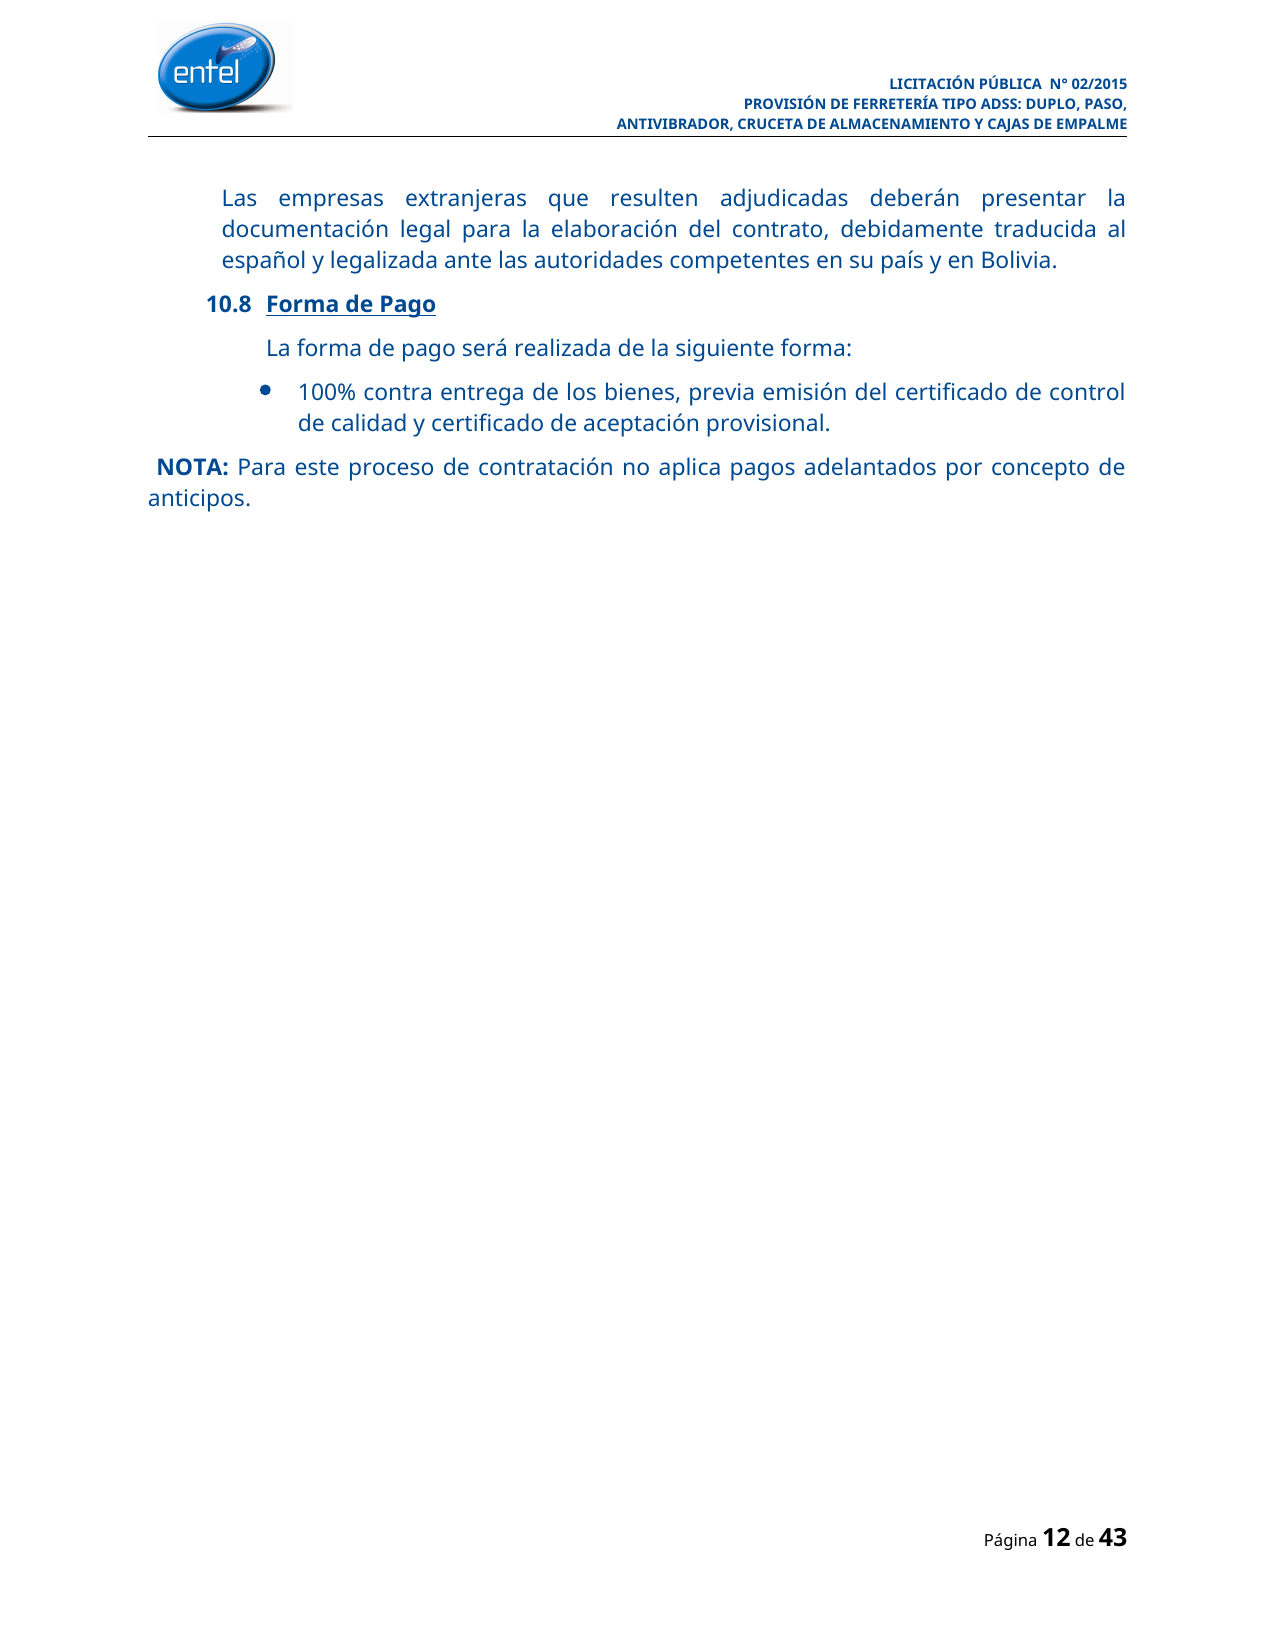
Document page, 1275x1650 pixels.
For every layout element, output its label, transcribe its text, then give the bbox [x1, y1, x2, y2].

list 100% contra entrega de los bienes, previa emisión del certificado de control de calidad y certificado de aceptación provisional. [260, 376, 1127, 438]
text NOTA: Para este proceso de contratación no aplica pagos adelantados por concepto de anticipos. [148, 451, 1127, 513]
text Las empresas extranjeras que resulten adjudicadas deberán presentar la documentación legal para la elaboración del contrato, debidamente traducida al español y legalizada ante las autoridades competentes en su país y en Bolivia. [221, 182, 1127, 276]
list Forma de Pago [206, 288, 1127, 319]
text La forma de pago será realizada de la siguiente forma: [266, 332, 1127, 363]
picture [157, 21, 293, 113]
